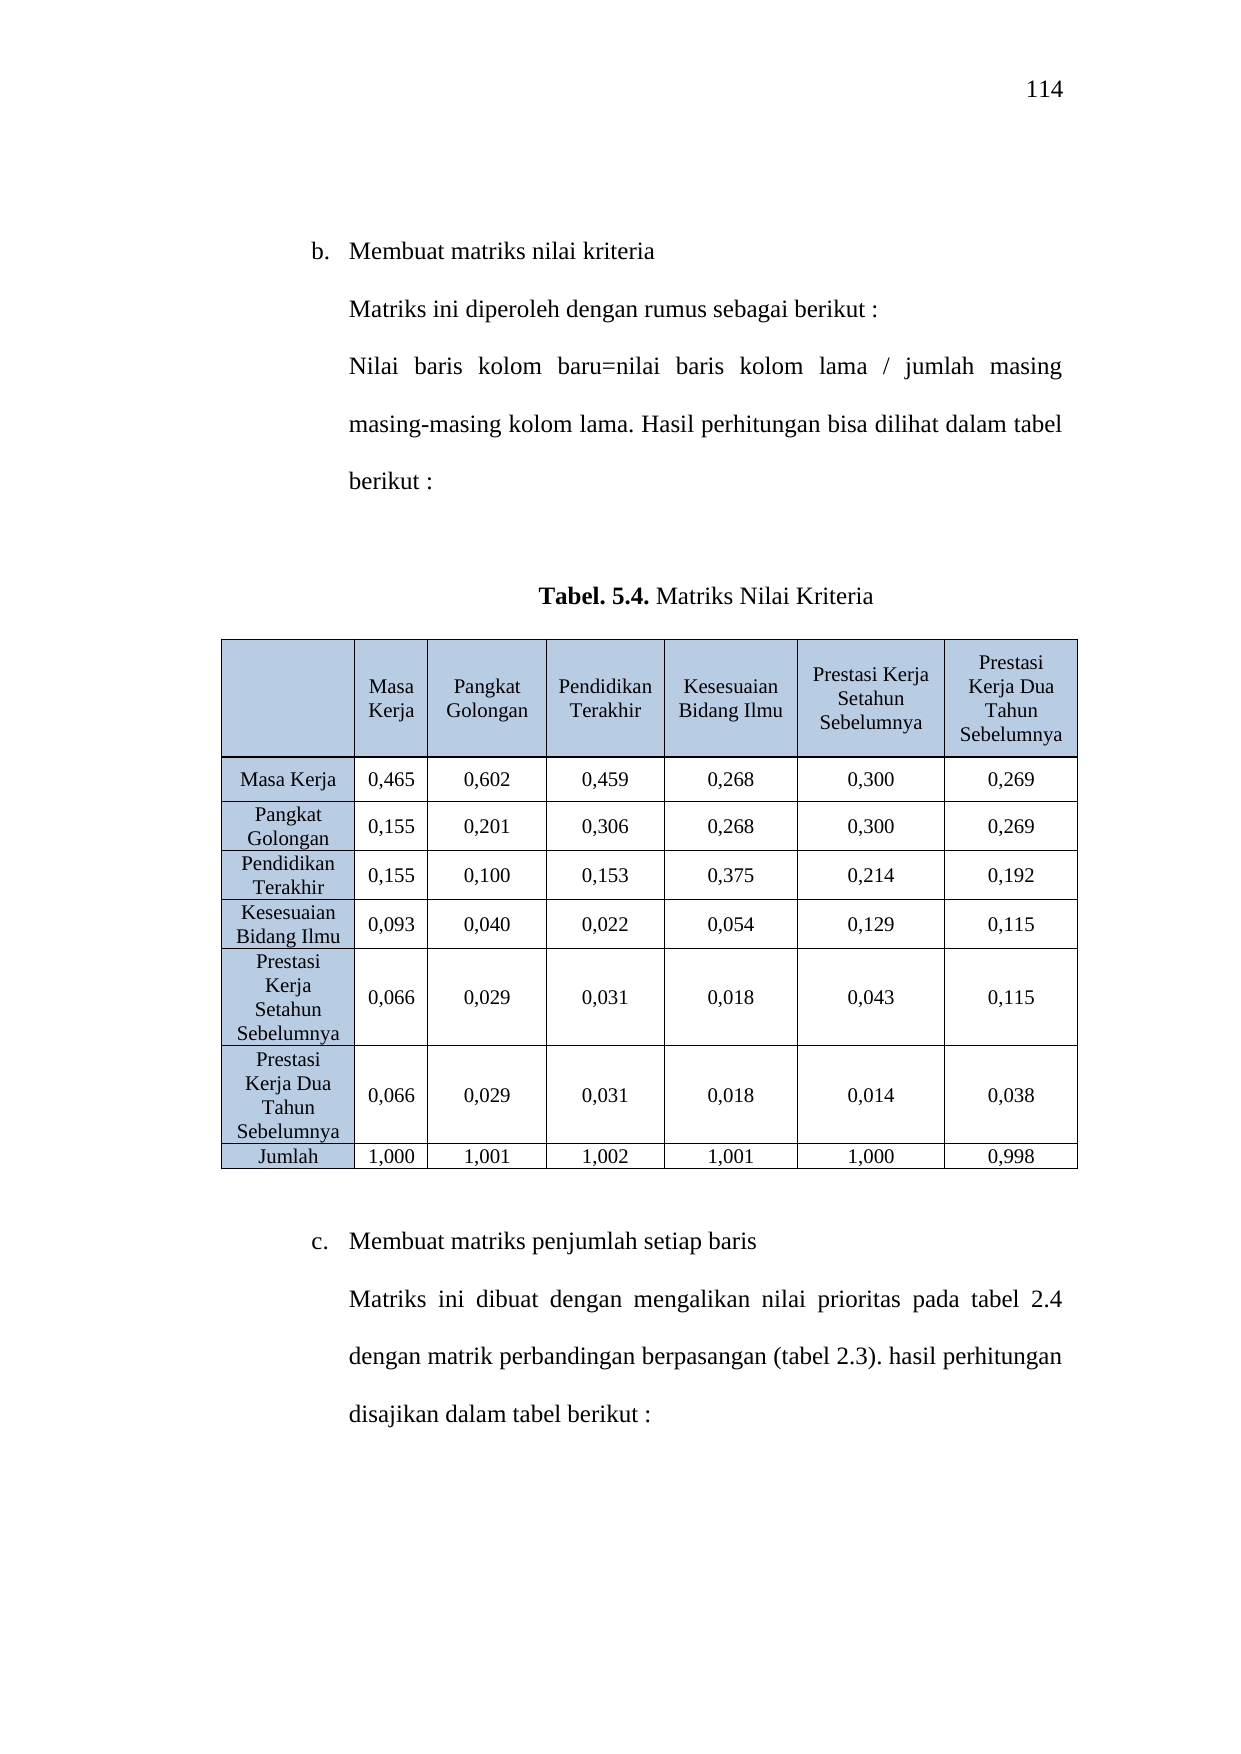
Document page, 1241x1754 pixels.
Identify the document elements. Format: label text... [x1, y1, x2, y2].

table_cell 0,459 [547, 758, 664, 801]
table_cell Prestasi Kerja Setahun Sebelumnya [222, 949, 354, 1045]
table_cell 0,093 [355, 900, 427, 948]
table_cell 0,201 [428, 802, 546, 850]
table_cell 0,214 [798, 851, 944, 899]
list Matriks ini diperoleh dengan rumus sebagai berikut : [349, 294, 1063, 322]
table_cell 0,014 [798, 1046, 944, 1143]
table_cell 0,155 [355, 802, 427, 850]
table_cell 0,054 [665, 900, 797, 948]
table_cell 0,300 [798, 802, 944, 850]
table_header Masa Kerja [355, 640, 427, 756]
table_cell 0,153 [547, 851, 664, 899]
list Matriks ini dibuat dengan mengalikan nilai prioritas pada tabel 2.4 dengan matrik perbandingan berpasangan (tabel 2.3). hasil perhitungan disajikan dalam tabel berikut : [349, 1284, 1063, 1428]
list Nilai baris kolom baru=nilai baris kolom lama / jumlah masing masing-masing kolom lama. Hasil perhitungan bisa dilihat dalam tabel berikut : [349, 351, 1063, 495]
list Tabel. 5.4. Matriks Nilai Kriteria [349, 581, 1063, 610]
table_cell Jumlah [222, 1144, 354, 1168]
table_cell 0,268 [665, 802, 797, 850]
table_cell 0,268 [665, 758, 797, 801]
table_cell Masa Kerja [222, 758, 354, 801]
table_cell 1,001 [665, 1144, 797, 1168]
list Membuat matriks penjumlah setiap baris [311, 1226, 1063, 1255]
table_cell 0,155 [355, 851, 427, 899]
table_cell 0,375 [665, 851, 797, 899]
table_cell Kesesuaian Bidang Ilmu [222, 900, 354, 948]
table_header Kesesuaian Bidang Ilmu [665, 640, 797, 756]
table_header [222, 640, 354, 756]
table_cell 0,040 [428, 900, 546, 948]
table_cell 0,465 [355, 758, 427, 801]
table_cell 0,066 [355, 1046, 427, 1143]
table_cell Pangkat Golongan [222, 802, 354, 850]
table_cell 0,018 [665, 949, 797, 1045]
table_cell Prestasi Kerja Dua Tahun Sebelumnya [222, 1046, 354, 1143]
table_cell 0,038 [945, 1046, 1077, 1143]
table_cell 0,100 [428, 851, 546, 899]
table_cell 0,115 [945, 900, 1077, 948]
table_cell 0,018 [665, 1046, 797, 1143]
table_cell 0,129 [798, 900, 944, 948]
table_cell 0,029 [428, 1046, 546, 1143]
table_cell 0,043 [798, 949, 944, 1045]
table_cell 0,031 [547, 1046, 664, 1143]
table_cell 0,998 [945, 1144, 1077, 1168]
table_header Prestasi Kerja Setahun Sebelumnya [798, 640, 944, 756]
table_cell 0,031 [547, 949, 664, 1045]
table_header Pendidikan Terakhir [547, 640, 664, 756]
table_header Pangkat Golongan [428, 640, 546, 756]
table_cell 0,115 [945, 949, 1077, 1045]
table_cell 1,001 [428, 1144, 546, 1168]
table_cell 0,022 [547, 900, 664, 948]
table_header Prestasi Kerja Dua Tahun Sebelumnya [945, 640, 1077, 756]
table_cell 0,306 [547, 802, 664, 850]
table_cell Pendidikan Terakhir [222, 851, 354, 899]
table_cell 0,066 [355, 949, 427, 1045]
table_cell 1,002 [547, 1144, 664, 1168]
table_cell 0,192 [945, 851, 1077, 899]
table_cell 0,602 [428, 758, 546, 801]
table_cell 1,000 [798, 1144, 944, 1168]
table_cell 0,029 [428, 949, 546, 1045]
list Membuat matriks nilai kriteria [311, 236, 1063, 265]
table_cell 0,269 [945, 758, 1077, 801]
table_cell 0,269 [945, 802, 1077, 850]
table_cell 0,300 [798, 758, 944, 801]
table_cell 1,000 [355, 1144, 427, 1168]
